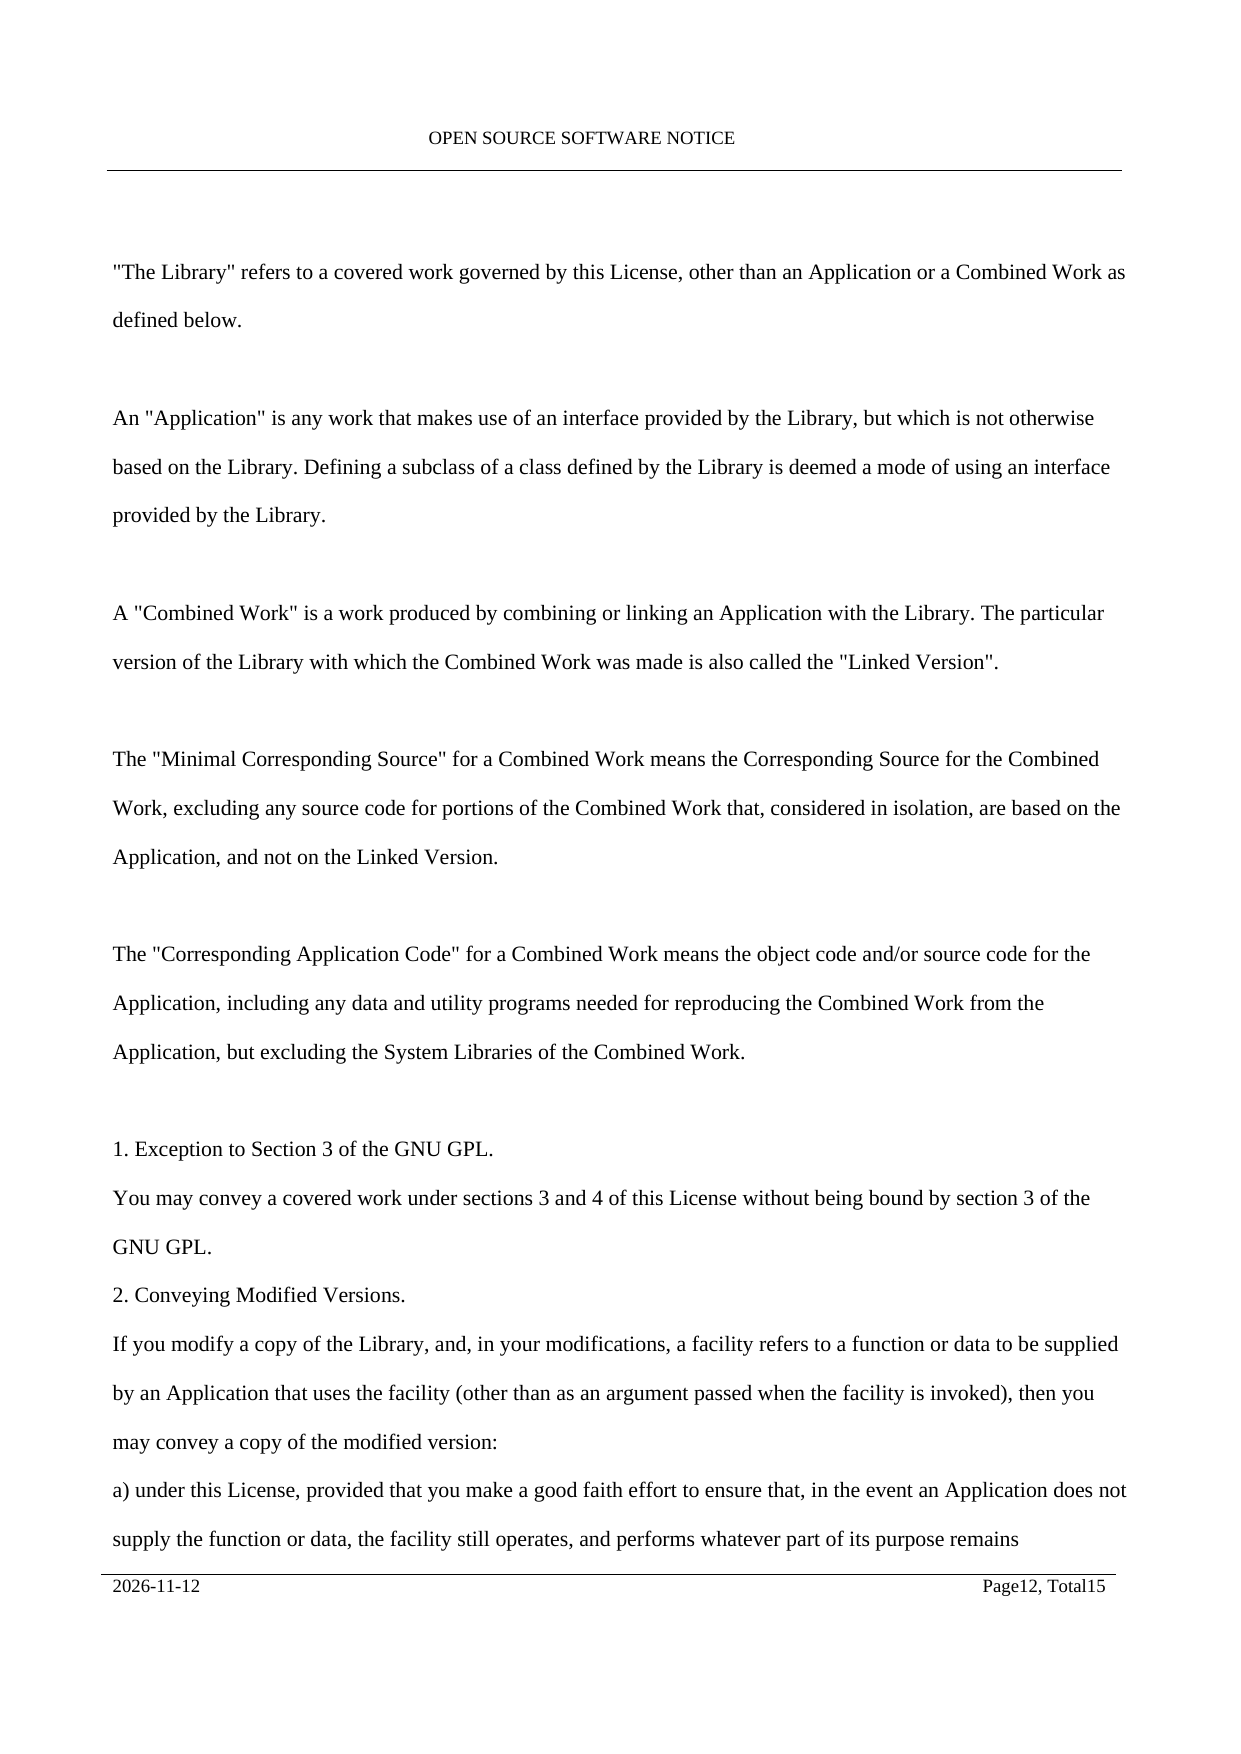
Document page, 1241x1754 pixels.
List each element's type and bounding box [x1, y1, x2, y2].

text [112, 206, 1128, 1555]
